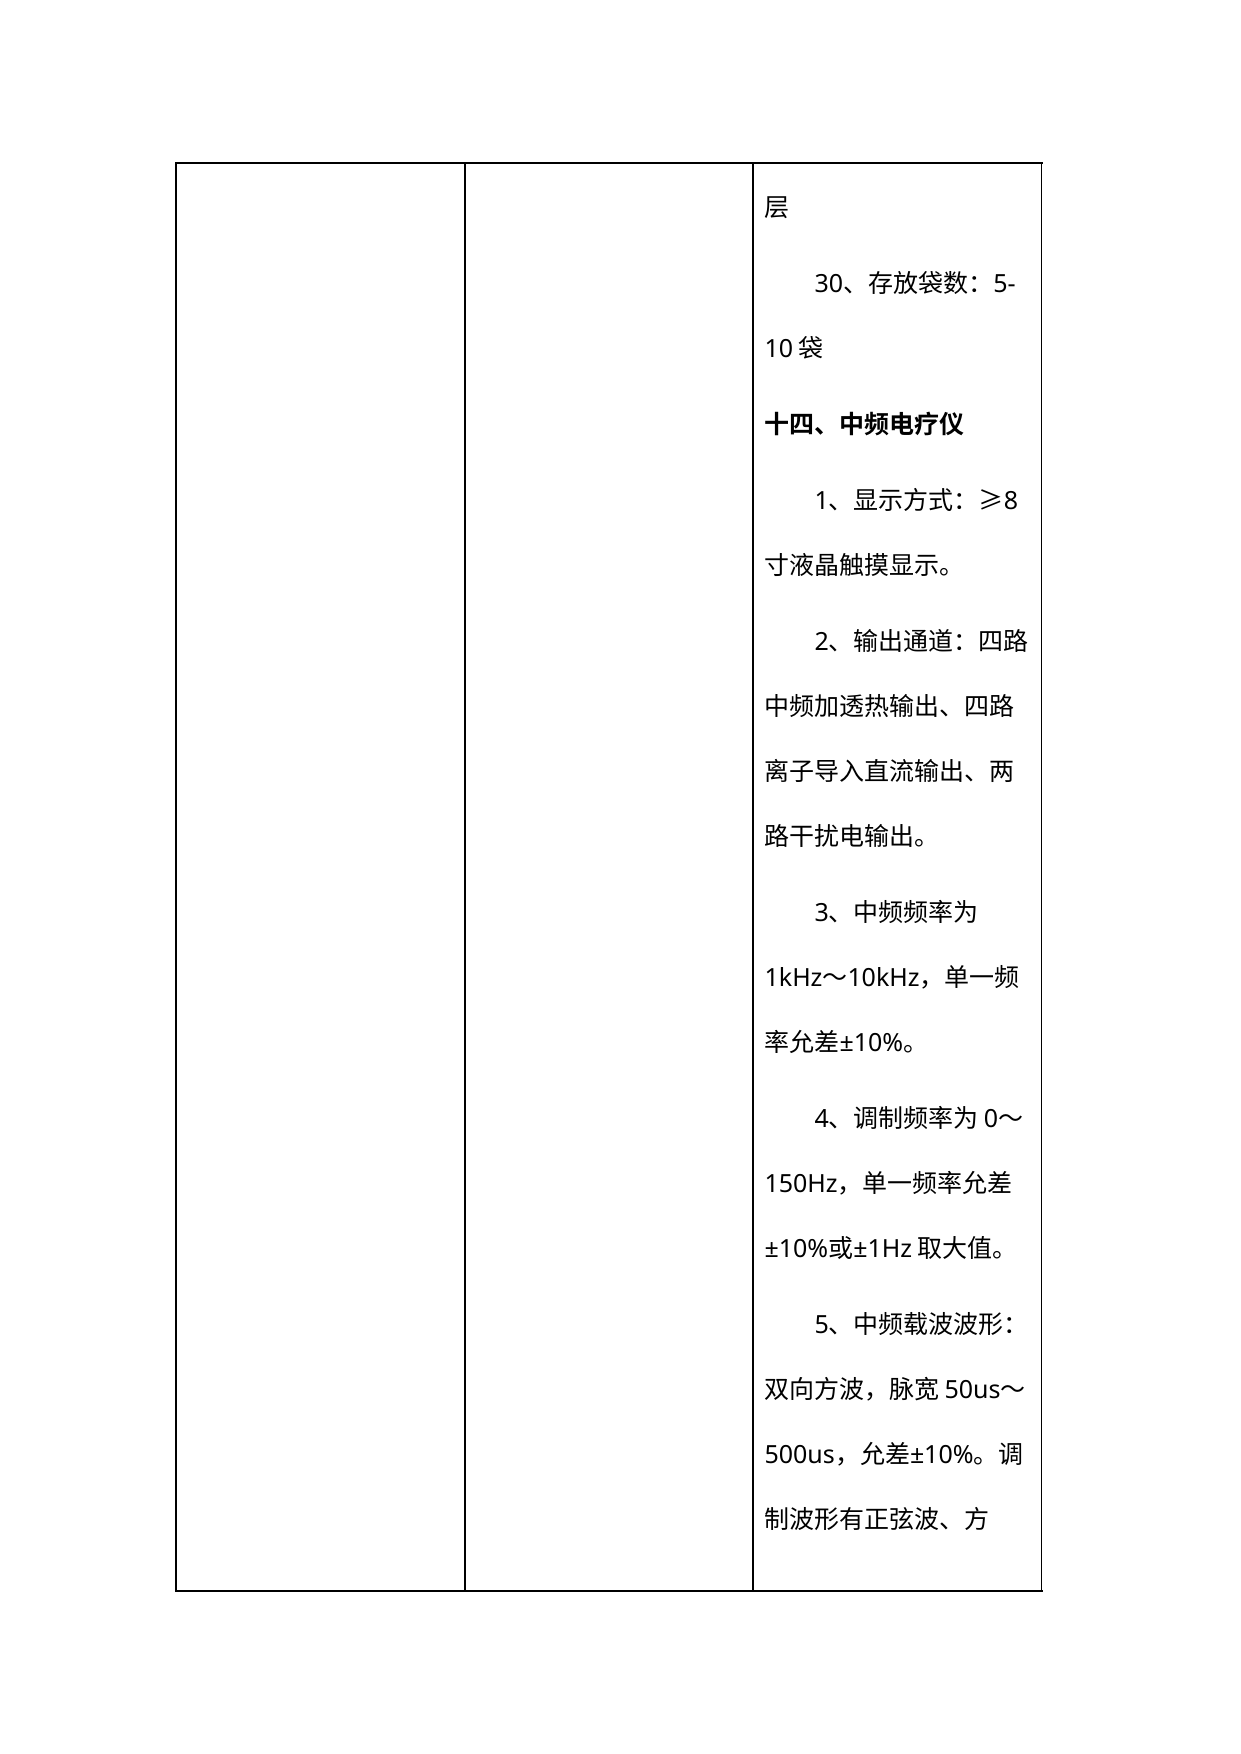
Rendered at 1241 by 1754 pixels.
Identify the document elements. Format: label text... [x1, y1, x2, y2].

table_cell [466, 164, 752, 1590]
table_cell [754, 164, 1041, 1590]
table_cell 1 [177, 164, 464, 1590]
